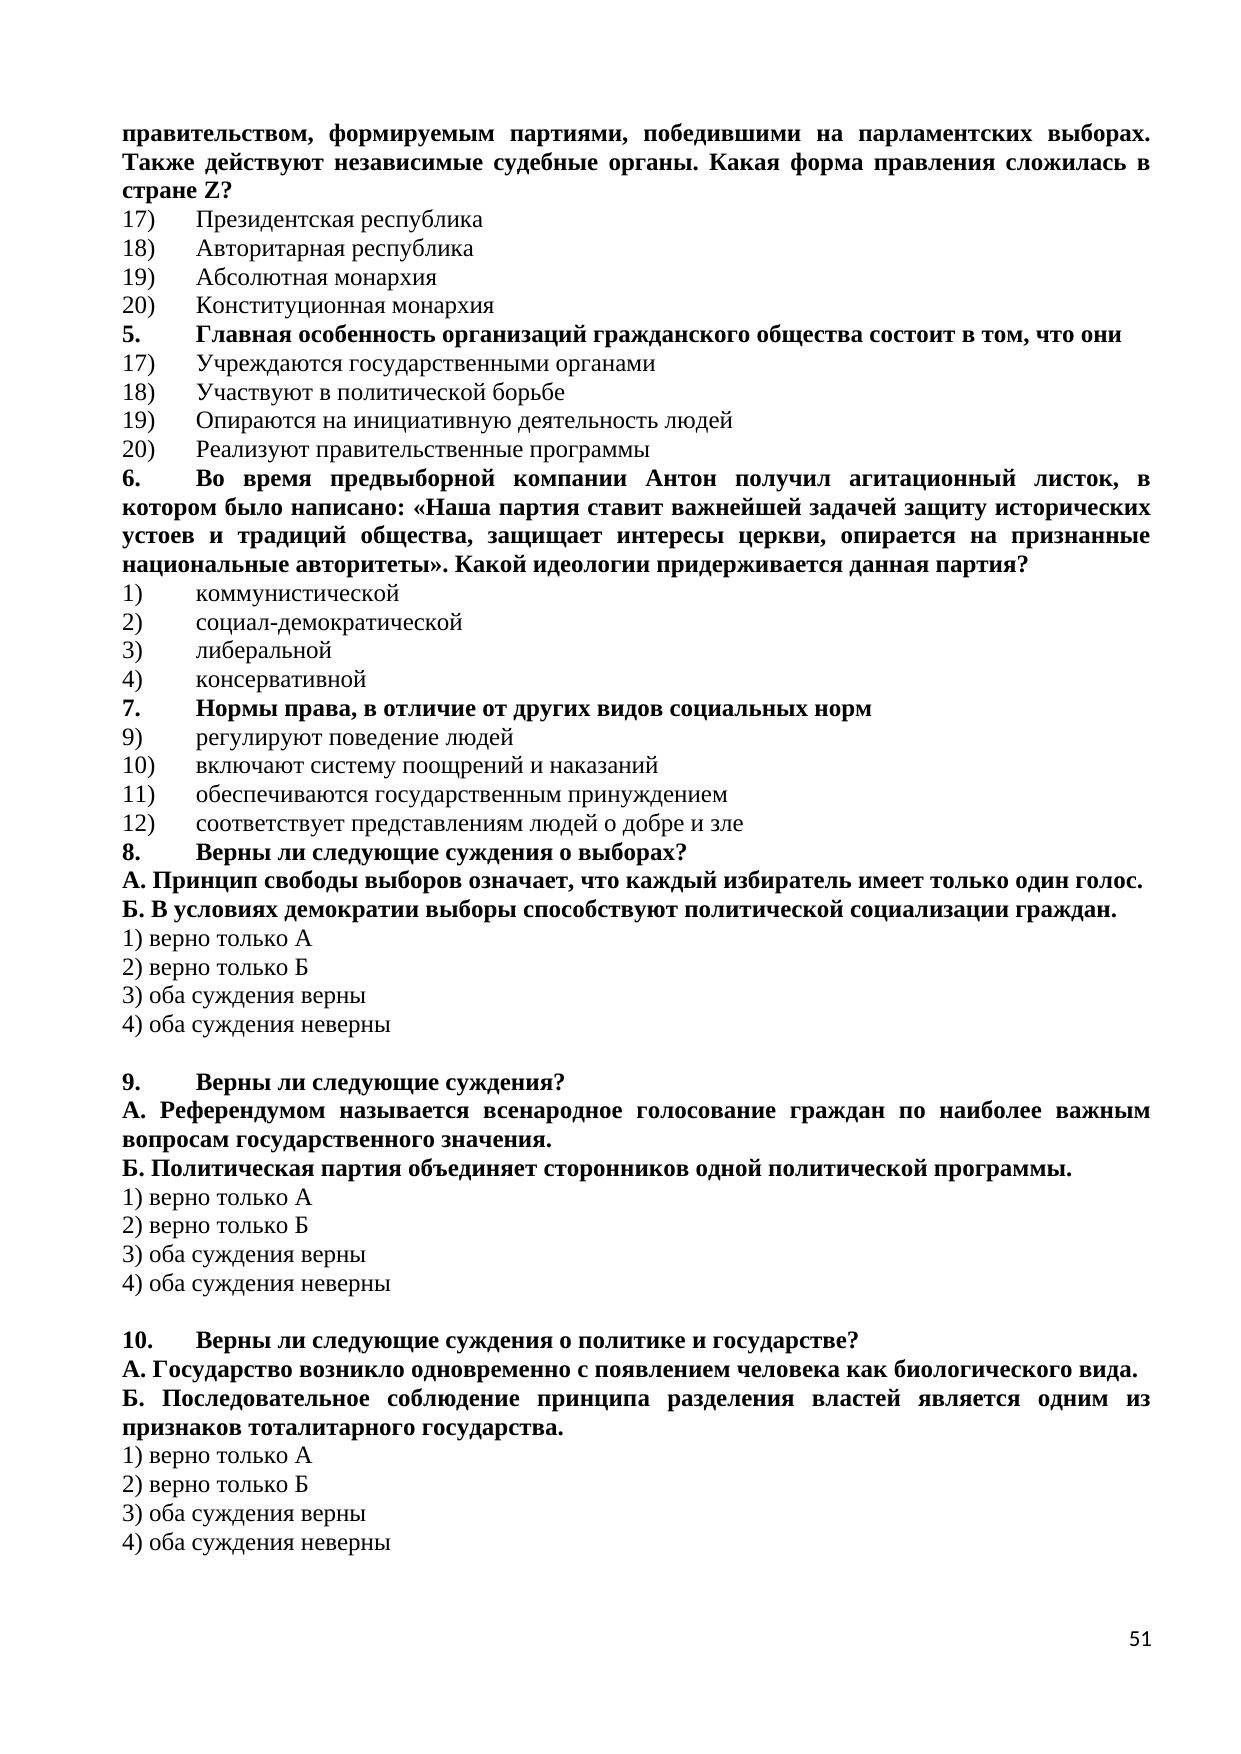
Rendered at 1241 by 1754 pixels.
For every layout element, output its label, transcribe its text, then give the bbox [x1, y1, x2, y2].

list включают систему поощрений и наказаний [122, 751, 1152, 779]
text А. Государство возникло одновременно с появлением человека как биологического вида. [122, 1354, 1152, 1383]
list Во время предвыборной компании Антон получил агитационный листок, в котором было написано: «Наша партия ставит важнейшей задачей защиту исторических устоев и традиций общества, защищает интересы церкви, опирается на признанные национальные авторитеты». Какой идеологии придерживается данная партия? [122, 463, 1152, 578]
list либеральной [122, 636, 1152, 664]
text 1) верно только А [122, 1441, 1152, 1469]
list Б. Политическая партия объединяет сторонников одной политической программы. [122, 1153, 1152, 1182]
text А. Принцип свободы выборов означает, что каждый избиратель имеет только один голос. [122, 866, 1152, 894]
list Учреждаются государственными органами [122, 348, 1152, 377]
list Верны ли следующие суждения о выборах? [122, 837, 1152, 866]
list соответствует представлениям людей о добре и зле [122, 808, 1152, 837]
text 2) верно только Б [122, 1469, 1152, 1498]
text 3) оба суждения верны [122, 981, 1152, 1009]
text Б. Последовательное соблюдение принципа разделения властей является одним из признаков тоталитарного государства. [122, 1383, 1152, 1441]
text 3) оба суждения верны [122, 1239, 1152, 1268]
list Реализуют правительственные программы [122, 434, 1152, 463]
text 4) оба суждения неверны [122, 1009, 1152, 1038]
list Верны ли следующие суждения о политике и государстве? [122, 1326, 1152, 1354]
list Главная особенность организаций гражданского общества состоит в том, что они [122, 319, 1152, 348]
list Участвуют в политической борьбе [122, 377, 1152, 406]
text 1) верно только А [122, 1182, 1152, 1211]
list коммунистической [122, 578, 1152, 607]
list Опираются на инициативную деятельность людей [122, 406, 1152, 434]
text 4) оба суждения неверны [122, 1527, 1152, 1556]
list 4) оба суждения неверны [122, 1268, 1152, 1297]
list Авторитарная республика [122, 233, 1152, 262]
list Нормы права, в отличие от других видов социальных норм [122, 693, 1152, 722]
list социал-демократической [122, 607, 1152, 636]
list консервативной [122, 664, 1152, 693]
list обеспечиваются государственным принуждением [122, 779, 1152, 808]
list Верны ли следующие суждения? [122, 1067, 1152, 1096]
text 1) верно только А [122, 923, 1152, 952]
list А. Референдумом называется всенародное голосование граждан по наиболее важным вопросам государственного значения. [122, 1096, 1152, 1153]
list регулируют поведение людей [122, 722, 1152, 751]
text 2) верно только Б [122, 1211, 1152, 1239]
list Президентская республика [122, 204, 1152, 233]
list Конституционная монархия [122, 291, 1152, 319]
text Б. В условиях демократии выборы способствуют политической социализации граждан. [122, 894, 1152, 923]
text 3) оба суждения верны [122, 1498, 1152, 1527]
text 2) верно только Б [122, 952, 1152, 981]
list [122, 118, 1152, 204]
list Абсолютная монархия [122, 262, 1152, 291]
